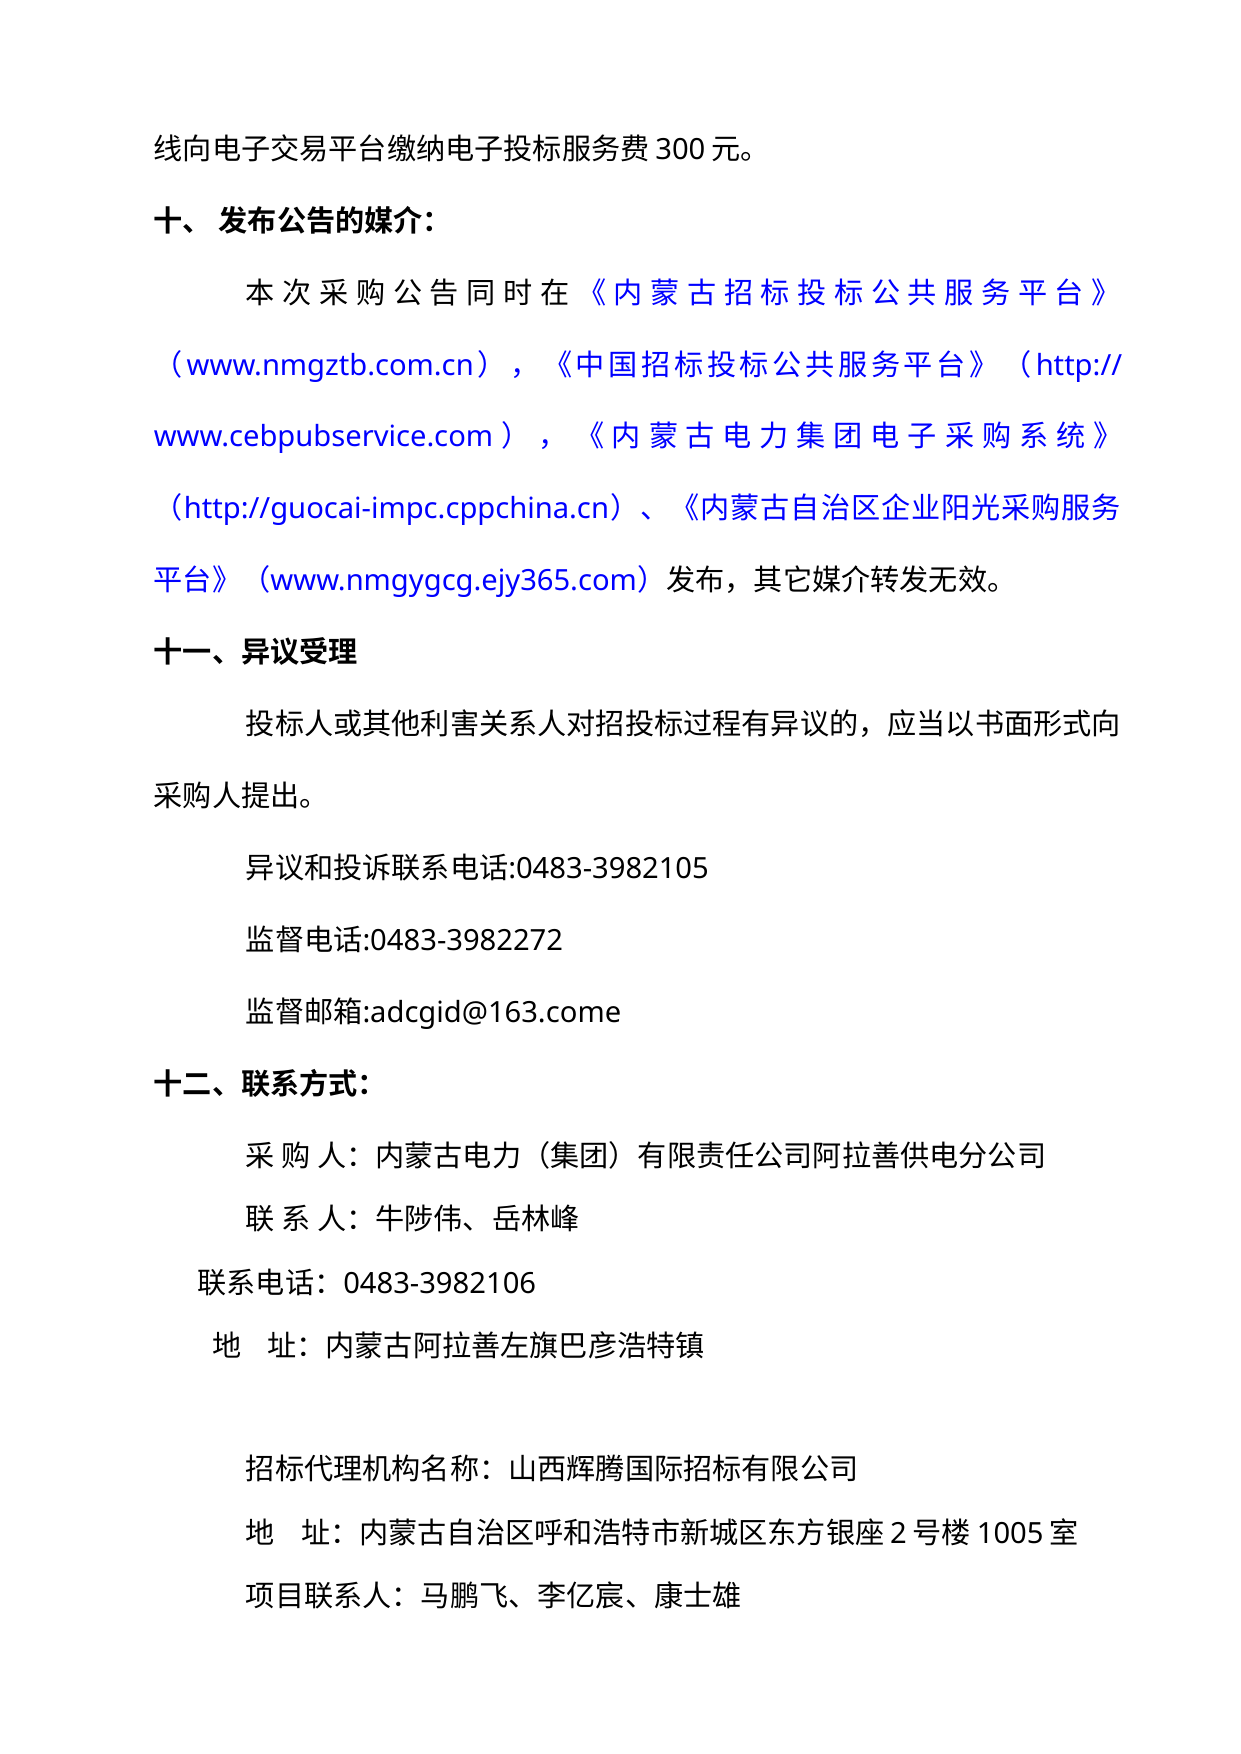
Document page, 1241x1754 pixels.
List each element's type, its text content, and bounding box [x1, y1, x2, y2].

text 联 系 人：牛陟伟、岳林峰 [153, 1196, 1122, 1238]
text 监督电话:0483-3982272 [153, 917, 1122, 959]
text 项目联系人：马鹏飞、李亿宸、康士雄 [153, 1573, 1122, 1615]
text 监督邮箱:adcgid@163.come [153, 988, 1122, 1031]
text 招标代理机构名称：山西辉腾国际招标有限公司 [153, 1446, 1122, 1488]
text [153, 125, 1122, 168]
text 异议和投诉联系电话:0483-3982105 [153, 844, 1122, 887]
text 地 址：内蒙古阿拉善左旗巴彦浩特镇 [153, 1323, 1122, 1365]
text 联系电话：0483-3982106 [153, 1259, 1122, 1302]
text 地 址：内蒙古自治区呼和浩特市新城区东方银座2号楼1005室 [153, 1509, 1122, 1552]
text 十一、异议受理 [153, 629, 1122, 671]
text 十、 发布公告的媒介： [153, 197, 1122, 239]
text 十二、联系方式： [153, 1061, 1122, 1103]
text 本次采购公告同时在《内蒙古招标投标公共服务平台》（www.nmgztb.com.cn），《中国招标投标公共服务平台》（http://www.cebpubservice.com），《内蒙古电力集团电子采购系统》（http://guocai-impc.cppchina.cn）、《内蒙古自治区企业阳光采购服务平台》（www.nmgygcg.ejy365.com）发布，其它媒介转发无效。 [153, 269, 1122, 599]
text 采 购 人：内蒙古电力（集团）有限责任公司阿拉善供电分公司 [153, 1132, 1122, 1175]
text 投标人或其他利害关系人对招投标过程有异议的，应当以书面形式向采购人提出。 [153, 701, 1122, 815]
